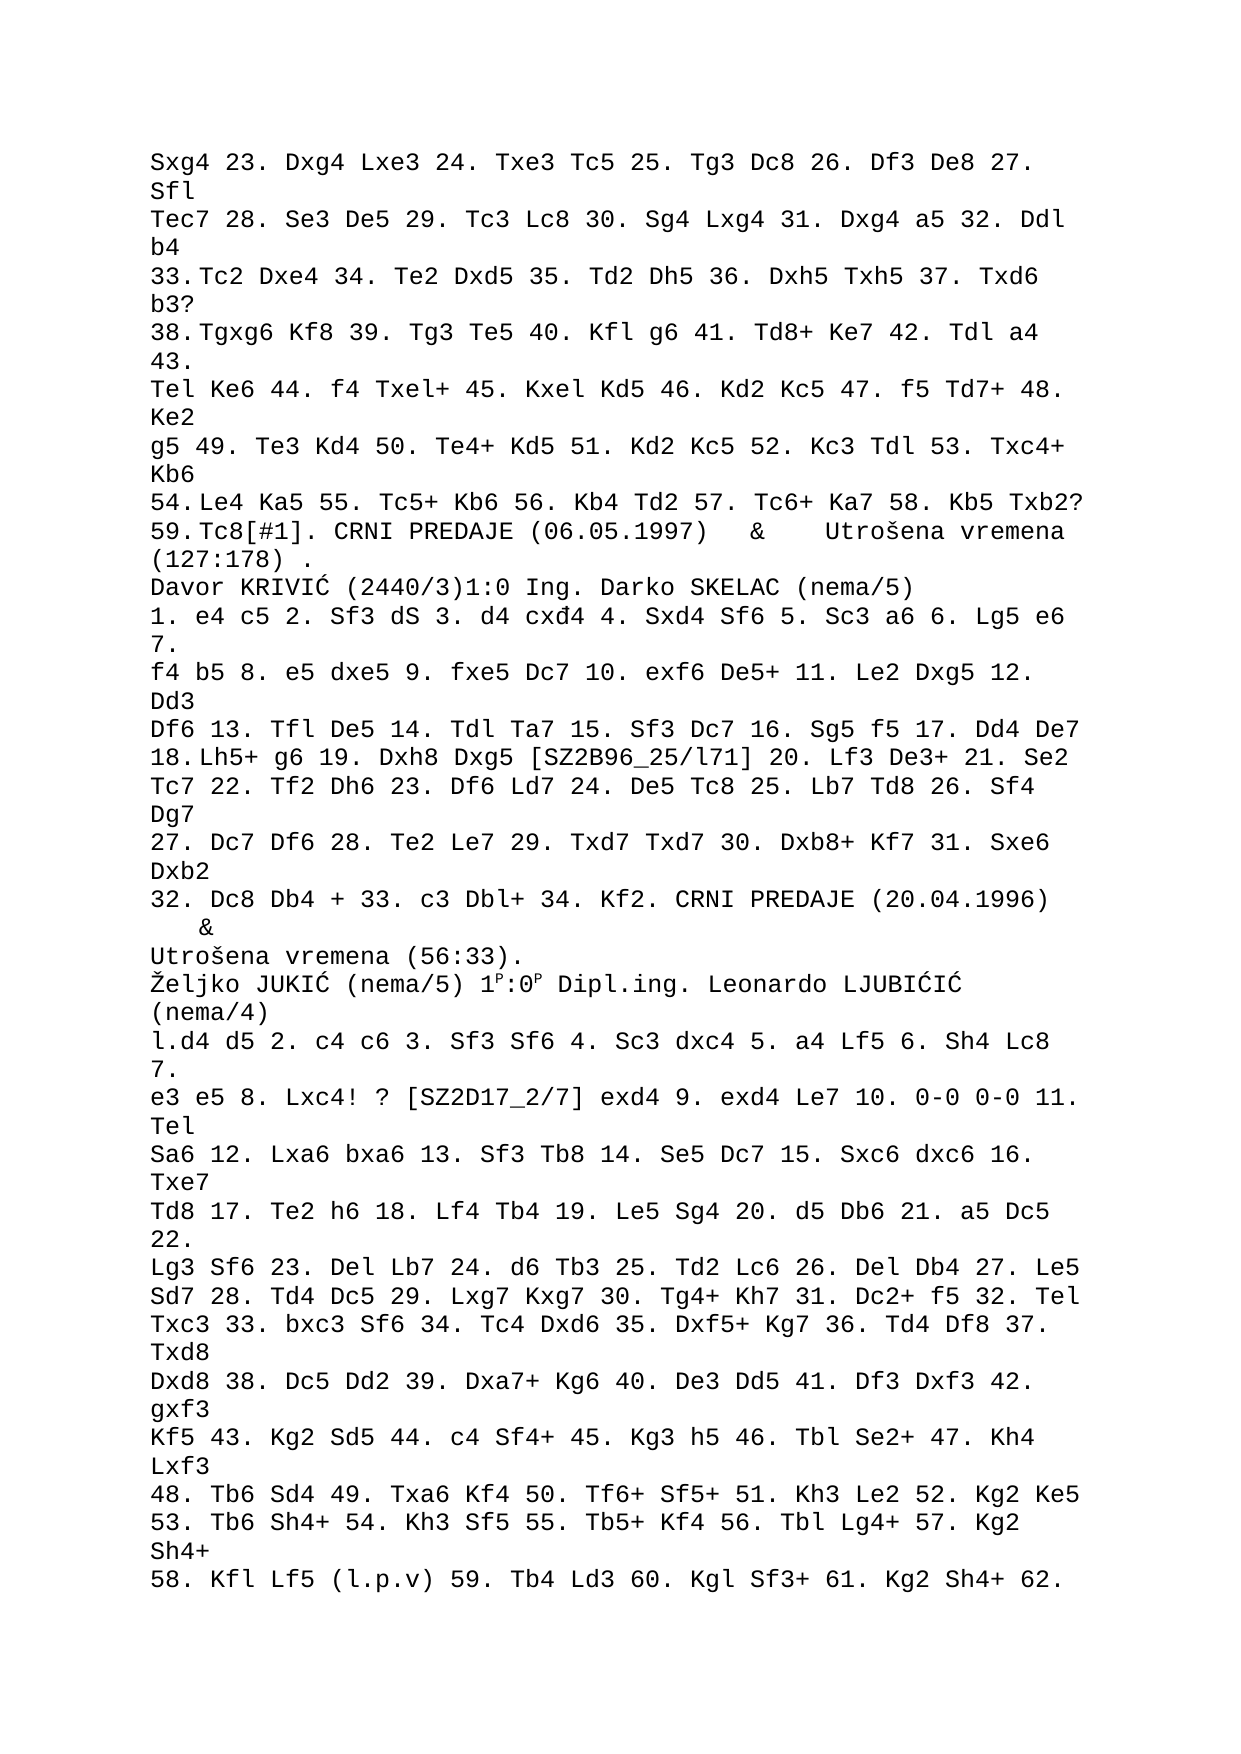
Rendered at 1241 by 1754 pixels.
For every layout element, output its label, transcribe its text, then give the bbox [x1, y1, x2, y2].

text (127:178) . [150, 547, 1090, 575]
text 54. Le4 Ka5 55. Tc5+ Kb6 56. Kb4 Td2 57. Tc6+ Ka7 58. Kb5 Txb2? [150, 490, 1090, 518]
text Davor KRIVIĆ (2440/3) 1:0 Ing. Darko SKELAC (nema/5) [150, 575, 1090, 603]
text 38. Tgxg6 Kf8 39. Tg3 Te5 40. Kfl g6 41. Td8+ Ke7 42. Tdl a4 43. Tel Ke6 44. f4 Txel+ 45. Kxel Kd5 46. Kd2 Kc5 47. f5 Td7+ 48. Ke2 g5 49. Te3 Kd4 50. Te4+ Kd5 51. Kd2 Kc5 52. Kc3 Tdl 53. Txc4+ Kb6 [150, 320, 1090, 490]
text Sxg4 23. Dxg4 Lxe3 24. Txe3 Tc5 25. Tg3 Dc8 26. Df3 De8 27. Sfl Tec7 28. Se3 De5 29. Tc3 Lc8 30. Sg4 Lxg4 31. Dxg4 a5 32. Ddl b4 [150, 150, 1090, 263]
text 33. Tc2 Dxe4 34. Te2 Dxd5 35. Td2 Dh5 36. Dxh5 Txh5 37. Txd6 b3? [150, 263, 1090, 320]
text 18. Lh5+ g6 19. Dxh8 Dxg5 [SZ2B96_25/l71] 20. Lf3 De3+ 21. Se2 Tc7 22. Tf2 Dh6 23. Df6 Ld7 24. De5 Tc8 25. Lb7 Td8 26. Sf4 Dg7 27. Dc7 Df6 28. Te2 Le7 29. Txd7 Txd7 30. Dxb8+ Kf7 31. Sxe6 Dxb2 32. Dc8 Db4 + 33. c3 Dbl+ 34. Kf2. CRNI PREDAJE (20.04.1996) & [150, 745, 1090, 943]
text Utrošena vremena (56:33). [150, 943, 1090, 972]
text 59. Tc8[#1]. CRNI PREDAJE (06.05.1997) & Utrošena vremena [150, 518, 1090, 547]
text 1. e4 c5 2. Sf3 dS 3. d4 cxđ4 4. Sxd4 Sf6 5. Sc3 a6 6. Lg5 e6 7. f4 b5 8. e5 dxe5 9. fxe5 Dc7 10. exf6 De5+ 11. Le2 Dxg5 12. Dd3 Df6 13. Tfl De5 14. Tdl Ta7 15. Sf3 Dc7 16. Sg5 f5 17. Dd4 De7 [150, 603, 1090, 745]
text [150, 972, 1090, 1595]
